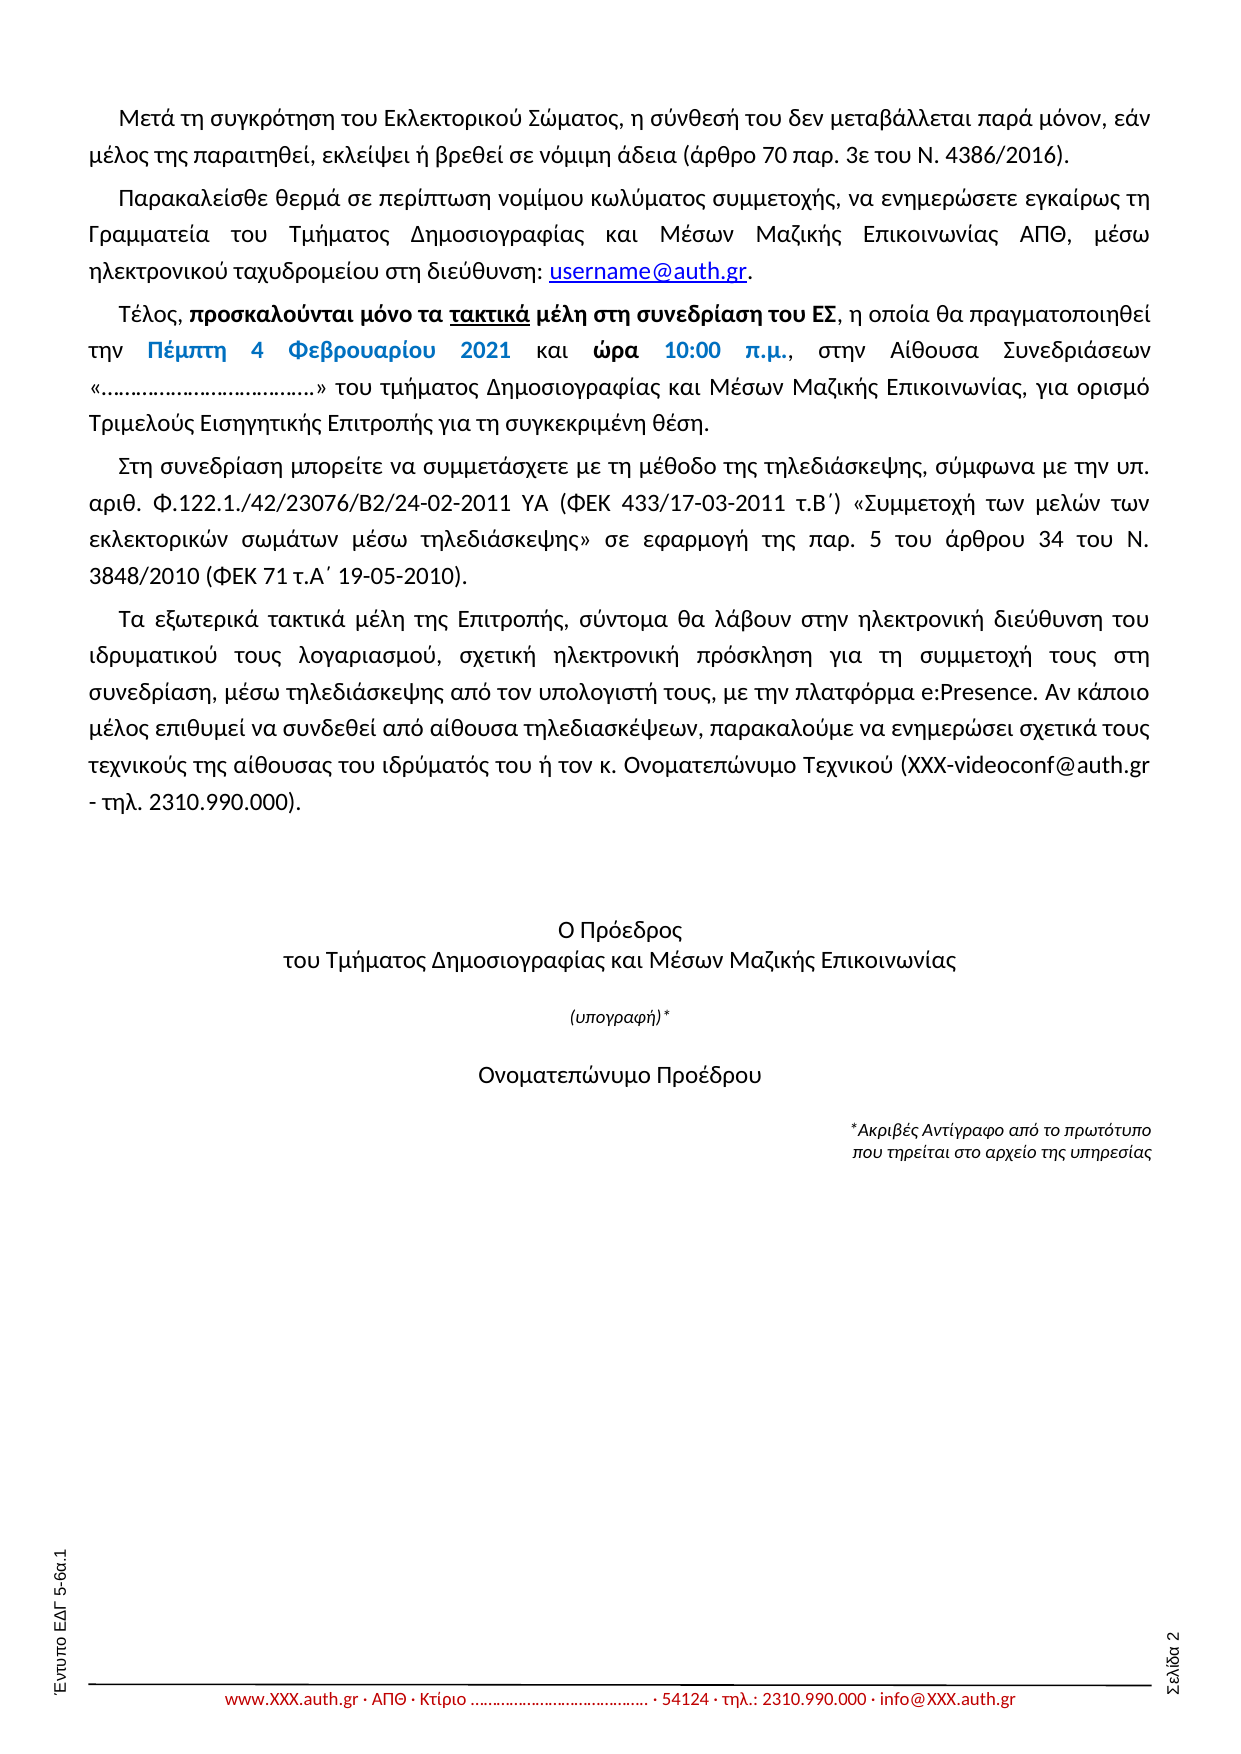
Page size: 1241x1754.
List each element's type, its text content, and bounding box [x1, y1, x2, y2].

text Παρακαλείσθε θερμά σε περίπτωση νομίμου κωλύματος συμμετοχής, να ενημερώσετε εγκαίρως τη Γραμματεία του Τμήματος Δημοσιογραφίας και Μέσων Μαζικής Επικοινωνίας ΑΠΘ, μέσω ηλεκτρονικού ταχυδρομείου στη διεύθυνση: username@auth.gr. [89, 182, 1152, 286]
text Ο Πρόεδρος [89, 914, 1152, 945]
text *Ακριβές Αντίγραφο από το πρωτότυπο [89, 1118, 1152, 1141]
text του Τμήματος Δημοσιογραφίας και Μέσων Μαζικής Επικοινωνίας [89, 945, 1152, 975]
text Ονοματεπώνυμο Προέδρου [89, 1059, 1152, 1090]
text (υπογραφή)* [89, 1006, 1152, 1029]
text Μετά τη συγκρότηση του Εκλεκτορικού Σώματος, η σύνθεσή του δεν μεταβάλλεται παρά μόνον, εάν μέλος της παραιτηθεί, εκλείψει ή βρεθεί σε νόμιμη άδεια (άρθρο 70 παρ. 3ε του Ν. 4386/2016). [89, 103, 1152, 170]
text που τηρείται στο αρχείο της υπηρεσίας [89, 1141, 1152, 1163]
text Στη συνεδρίαση μπορείτε να συμμετάσχετε με τη μέθοδο της τηλεδιάσκεψης, σύμφωνα με την υπ. αριθ. Φ.122.1./42/23076/Β2/24-02-2011 ΥΑ (ΦΕΚ 433/17-03-2011 τ.Β΄) «Συμμετοχή των μελών των εκλεκτορικών σωμάτων μέσω τηλεδιάσκεψης» σε εφαρμογή της παρ. 5 του άρθρου 34 του Ν. 3848/2010 (ΦΕΚ 71 τ.Α΄ 19-05-2010). [89, 450, 1152, 591]
text Τα εξωτερικά τακτικά μέλη της Επιτροπής, σύντομα θα λάβουν στην ηλεκτρονική διεύθυνση του ιδρυματικού τους λογαριασμού, σχετική ηλεκτρονική πρόσκληση για τη συμμετοχή τους στη συνεδρίαση, μέσω τηλεδιάσκεψης από τον υπολογιστή τους, με την πλατφόρμα e:Presence. Αν κάποιο μέλος επιθυμεί να συνδεθεί από αίθουσα τηλεδιασκέψεων, παρακαλούμε να ενημερώσει σχετικά τους τεχνικούς της αίθουσας του ιδρύματός του ή τον κ. Ονοματεπώνυμο Τεχνικού (ΧΧΧ-videoconf@auth.gr - τηλ. 2310.990.000). [89, 603, 1152, 816]
text Τέλος, προσκαλούνται μόνο τα τακτικά μέλη στη συνεδρίαση του ΕΣ, η οποία θα πραγματοποιηθεί την Πέμπτη 4 Φεβρουαρίου 2021 και ώρα 10:00 π.μ., στην Αίθουσα Συνεδριάσεων «……………………………….» του τμήματος Δημοσιογραφίας και Μέσων Μαζικής Επικοινωνίας, για ορισμό Τριμελούς Εισηγητικής Επιτροπής για τη συγκεκριμένη θέση. [89, 298, 1152, 438]
